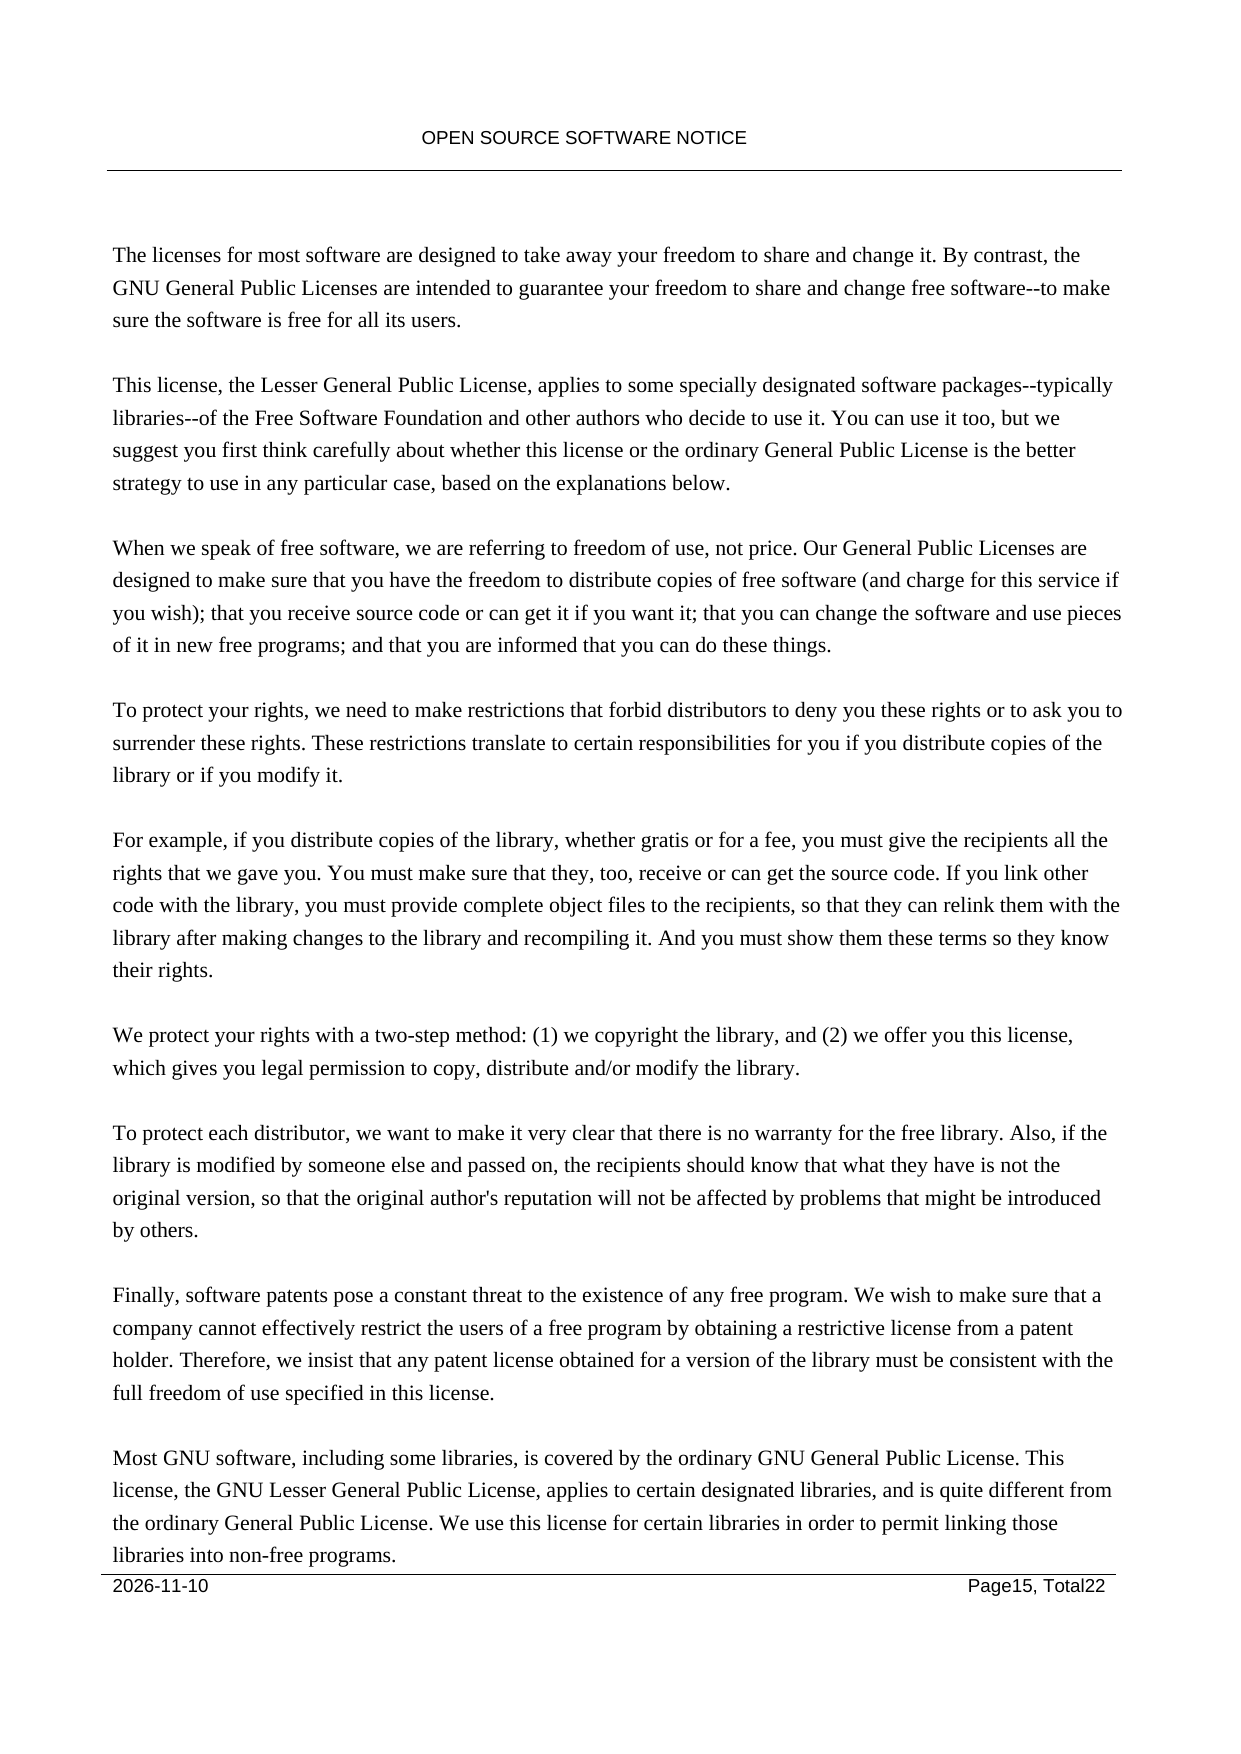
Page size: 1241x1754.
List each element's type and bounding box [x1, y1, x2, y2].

text [112, 206, 1128, 1571]
